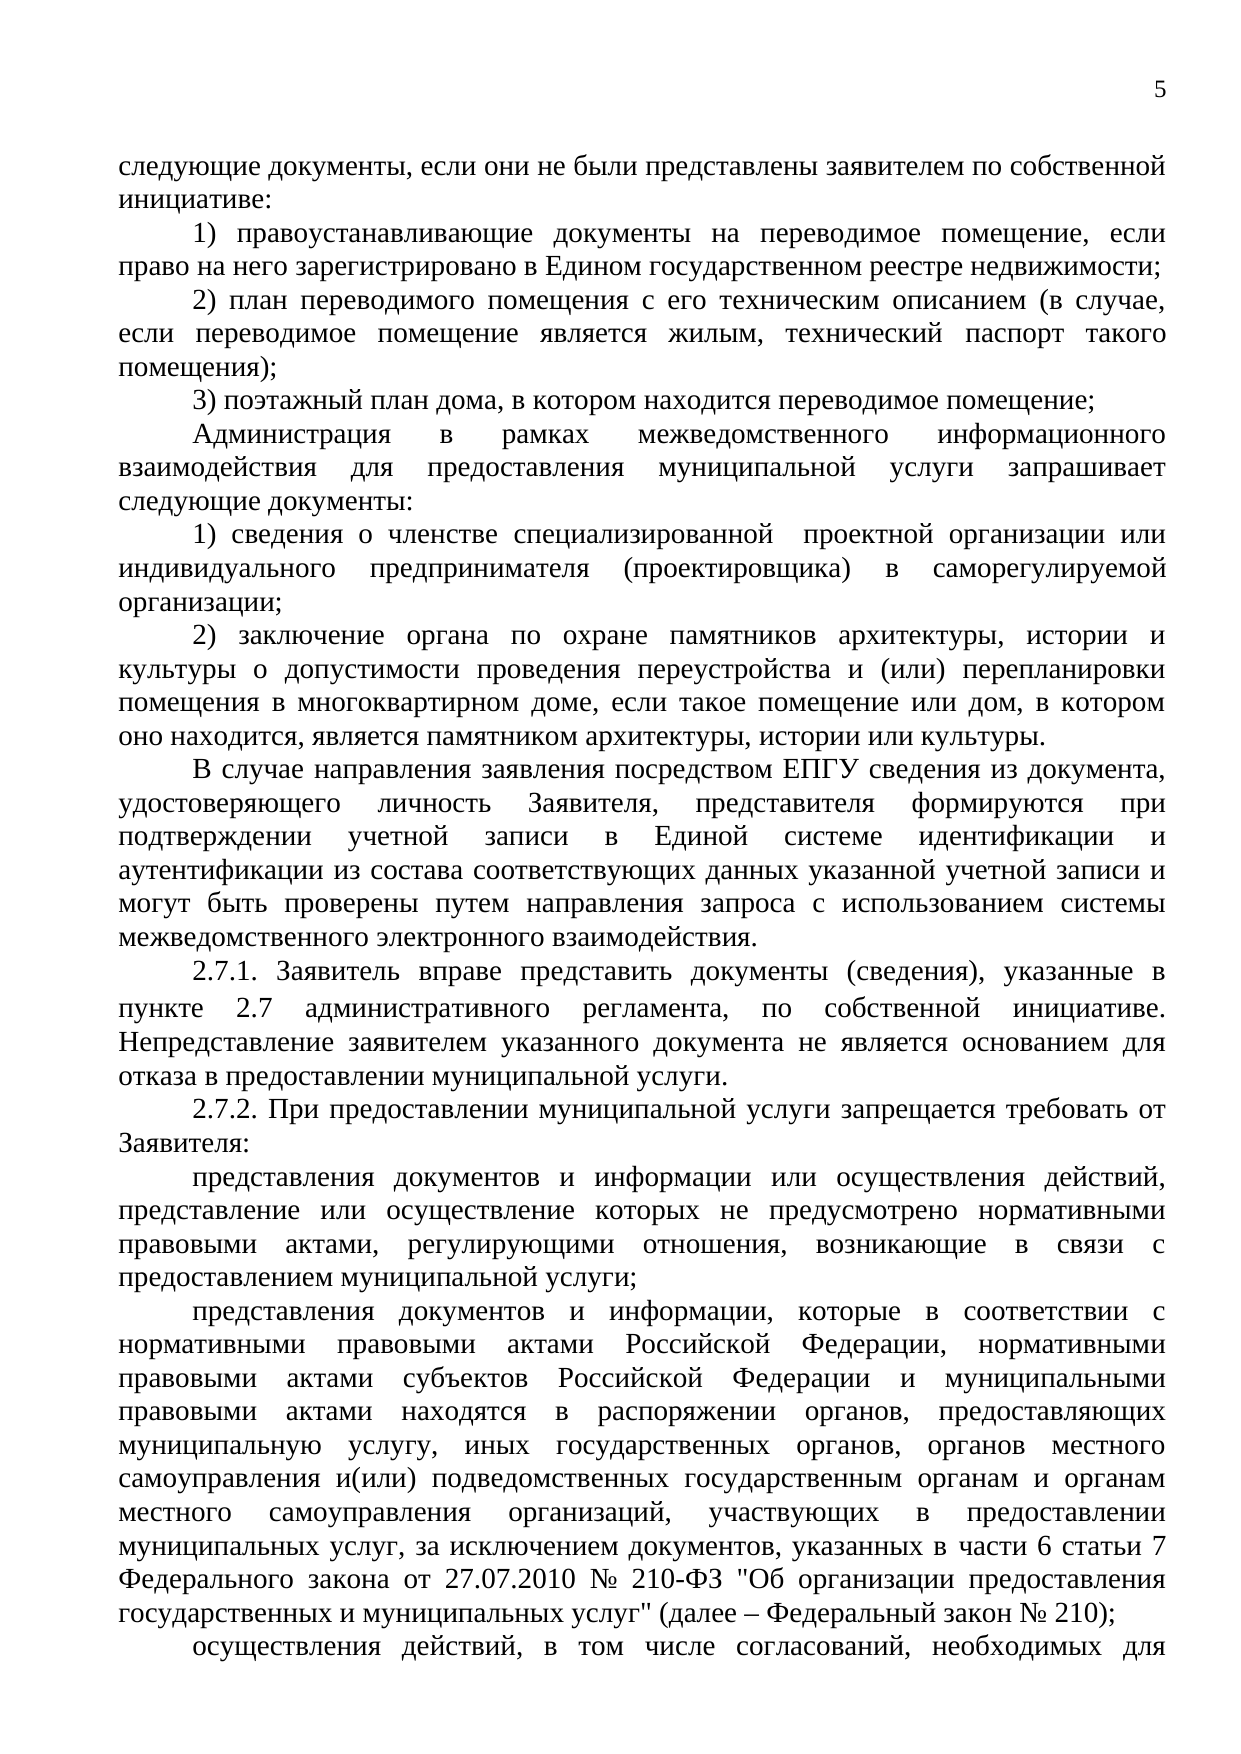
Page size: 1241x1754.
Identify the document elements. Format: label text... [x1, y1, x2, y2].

text 2.7.2. При предоставлении муниципальной услуги запрещается требовать от Заявителя: [118, 1092, 1167, 1159]
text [118, 1628, 1167, 1662]
text 1) сведения о членстве специализированной проектной организации или индивидуального предпринимателя (проектировщика) в саморегулируемой организации; [118, 517, 1167, 617]
text В случае направления заявления посредством ЕПГУ сведения из документа, удостоверяющего личность Заявителя, представителя формируются при подтверждении учетной записи в Единой системе идентификации и аутентификации из состава соответствующих данных указанной учетной записи и могут быть проверены путем направления запроса с использованием системы межведомственного электронного взаимодействия. [118, 751, 1167, 953]
text 3) поэтажный план дома, в котором находится переводимое помещение; [118, 382, 1167, 416]
text представления документов и информации или осуществления действий, представление или осуществление которых не предусмотрено нормативными правовыми актами, регулирующими отношения, возникающие в связи с предоставлением муниципальной услуги; [118, 1159, 1167, 1293]
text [118, 148, 1167, 215]
text 2.7.1. Заявитель вправе представить документы (сведения), указанные в пункте 2.7 административного регламента, по собственной инициативе. Непредставление заявителем указанного документа не является основанием для отказа в предоставлении муниципальной услуги. [118, 953, 1167, 1092]
text представления документов и информации, которые в соответствии с нормативными правовыми актами Российской Федерации, нормативными правовыми актами субъектов Российской Федерации и муниципальными правовыми актами находятся в распоряжении органов, предоставляющих муниципальную услугу, иных государственных органов, органов местного самоуправления и(или) подведомственных государственным органам и органам местного самоуправления организаций, участвующих в предоставлении муниципальных услуг, за исключением документов, указанных в части 6 статьи 7 Федерального закона от 27.07.2010 № 210-ФЗ "Об организации предоставления государственных и муниципальных услуг" (далее – Федеральный закон № 210); [118, 1293, 1167, 1628]
text 1) правоустанавливающие документы на переводимое помещение, если право на него зарегистрировано в Едином государственном реестре недвижимости; [118, 215, 1167, 282]
text Администрация в рамках межведомственного информационного взаимодействия для предоставления муниципальной услуги запрашивает следующие документы: [118, 416, 1167, 517]
text 2) план переводимого помещения с его техническим описанием (в случае, если переводимое помещение является жилым, технический паспорт такого помещения); [118, 282, 1167, 382]
text 2) заключение органа по охране памятников архитектуры, истории и культуры о допустимости проведения переустройства и (или) перепланировки помещения в многоквартирном доме, если такое помещение или дом, в котором оно находится, является памятником архитектуры, истории или культуры. [118, 617, 1167, 751]
